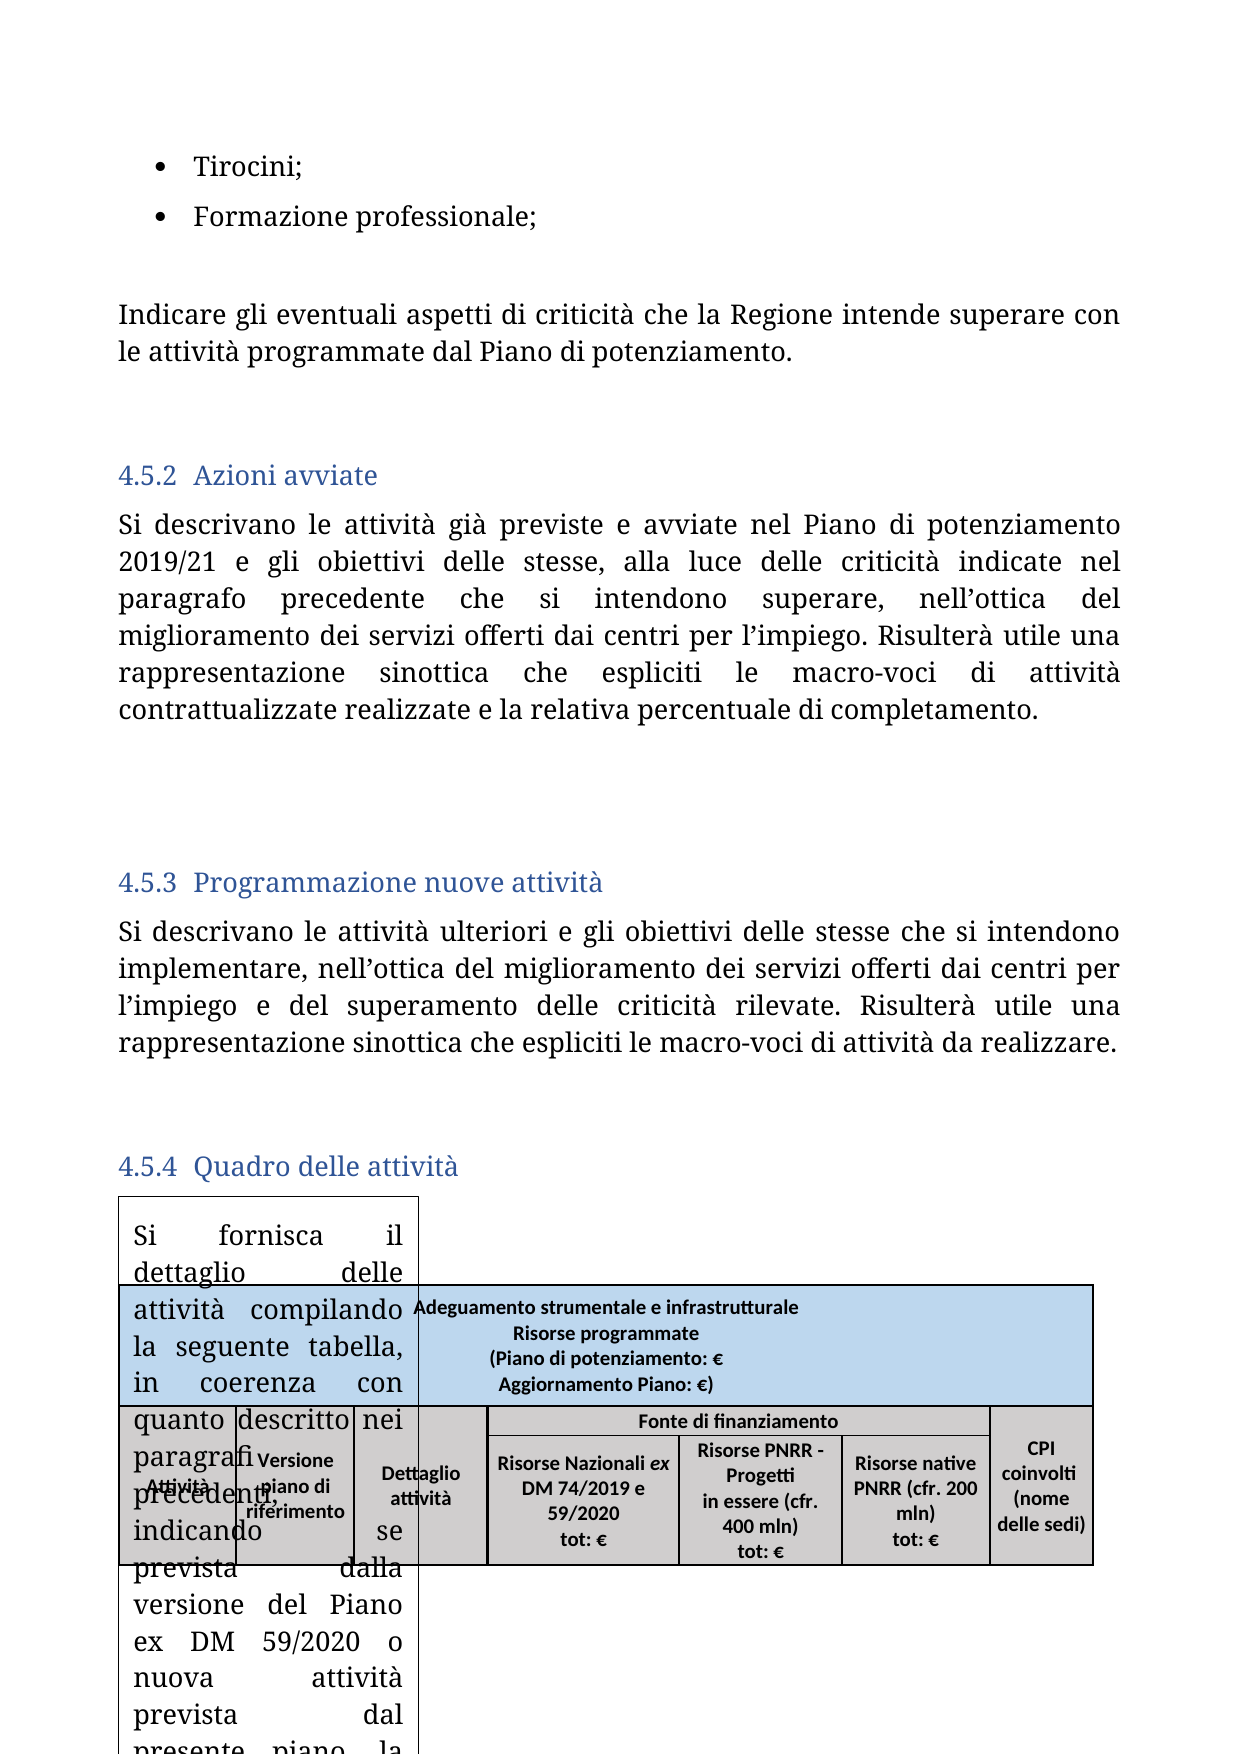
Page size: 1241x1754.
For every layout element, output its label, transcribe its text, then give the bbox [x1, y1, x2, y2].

table_cell Fonte di finanziamento [489, 1407, 989, 1435]
text Indicare gli eventuali aspetti di criticità che la Regione intende superare con le attività programmate dal Piano di potenziamento. [118, 296, 1122, 369]
table_header Adeguamento strumentale e infrastrutturale Risorse programmate (Piano di potenziamento: € Aggiornamento Piano: €) [419, 1286, 1092, 1405]
table_cell Versione piano di riferimento [237, 1407, 353, 1564]
table_cell Attività [120, 1407, 235, 1564]
list Formazione professionale; [156, 197, 1122, 234]
table_cell Risorse native PNRR (cfr. 200 mln) tot: € [843, 1436, 989, 1564]
table_cell Risorse Nazionali ex DM 74/2019 e 59/2020 tot: € [489, 1436, 678, 1564]
text Si descrivano le attività ulteriori e gli obiettivi delle stesse che si intendono implementare, nell’ottica del miglioramento dei servizi offerti dai centri per l’impiego e del superamento delle criticità rilevate. Risulterà utile una rappresentazione sinottica che espliciti le macro-voci di attività da realizzare. [118, 913, 1122, 1060]
table_header Adeguamento strumentale e infrastrutturale Risorse programmate (Piano di potenziamento: € Aggiornamento Piano: €) [120, 1286, 418, 1405]
subtitle Programmazione nuove attività [118, 863, 1122, 900]
table_cell Dettaglio attività [419, 1407, 486, 1564]
subtitle Quadro delle attività [118, 1147, 1122, 1184]
table_cell Risorse PNRR - Progetti in essere (cfr. 400 mln) tot: € [680, 1436, 841, 1564]
text Si descrivano le attività già previste e avviate nel Piano di potenziamento 2019/21 e gli obiettivi delle stesse, alla luce delle criticità indicate nel paragrafo precedente che si intendono superare, nell’ottica del miglioramento dei servizi offerti dai centri per l’impiego. Risulterà utile una rappresentazione sinottica che espliciti le macro-voci di attività contrattualizzate realizzate e la relativa percentuale di completamento. [118, 506, 1122, 727]
subtitle Azioni avviate [118, 456, 1122, 493]
table_cell CPI coinvolti (nome delle sedi) [991, 1407, 1092, 1564]
list Tirocini; [156, 148, 1122, 184]
table_cell Dettaglio attività [355, 1407, 418, 1564]
